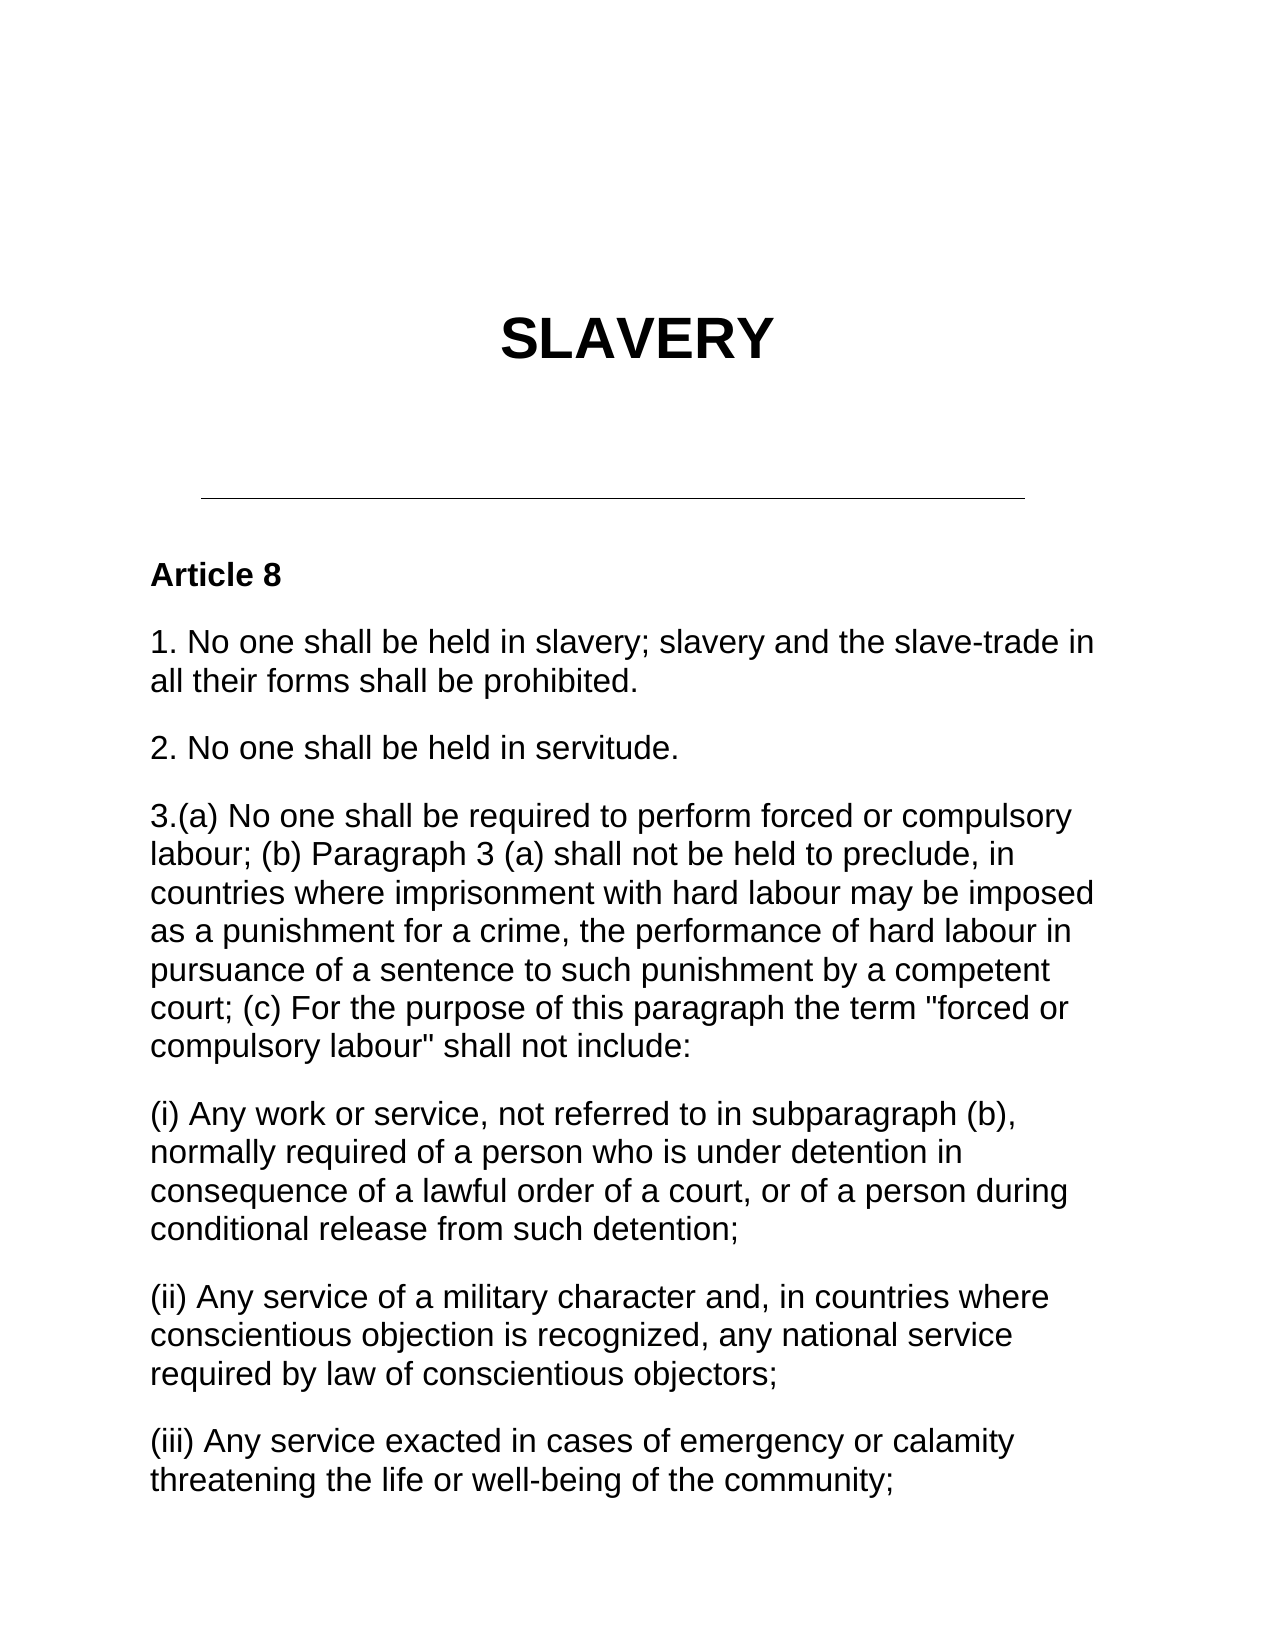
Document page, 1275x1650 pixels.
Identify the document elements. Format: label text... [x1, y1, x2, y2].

text 2. No one shall be held in servitude. [150, 728, 1125, 767]
text 3.(a) No one shall be required to perform forced or compulsory labour; (b) Paragraph 3 (a) shall not be held to preclude, in countries where imprisonment with hard labour may be imposed as a punishment for a crime, the performance of hard labour in pursuance of a sentence to such punishment by a competent court; (c) For the purpose of this paragraph the term "forced or compulsory labour" shall not include: [150, 796, 1125, 1065]
text (iii) Any service exacted in cases of emergency or calamity threatening the life or well-being of the community; [150, 1421, 1125, 1498]
text Article 8 [150, 554, 1125, 593]
text (ii) Any service of a military character and, in countries where conscientious objection is recognized, any national service required by law of conscientious objectors; [150, 1277, 1125, 1392]
text 1. No one shall be held in slavery; slavery and the slave-trade in all their forms shall be prohibited. [150, 622, 1125, 699]
text SLAVERY [150, 304, 1125, 371]
text (i) Any work or service, not referred to in subparagraph (b), normally required of a person who is under detention in consequence of a lawful order of a court, or of a person during conditional release from such detention; [150, 1094, 1125, 1248]
